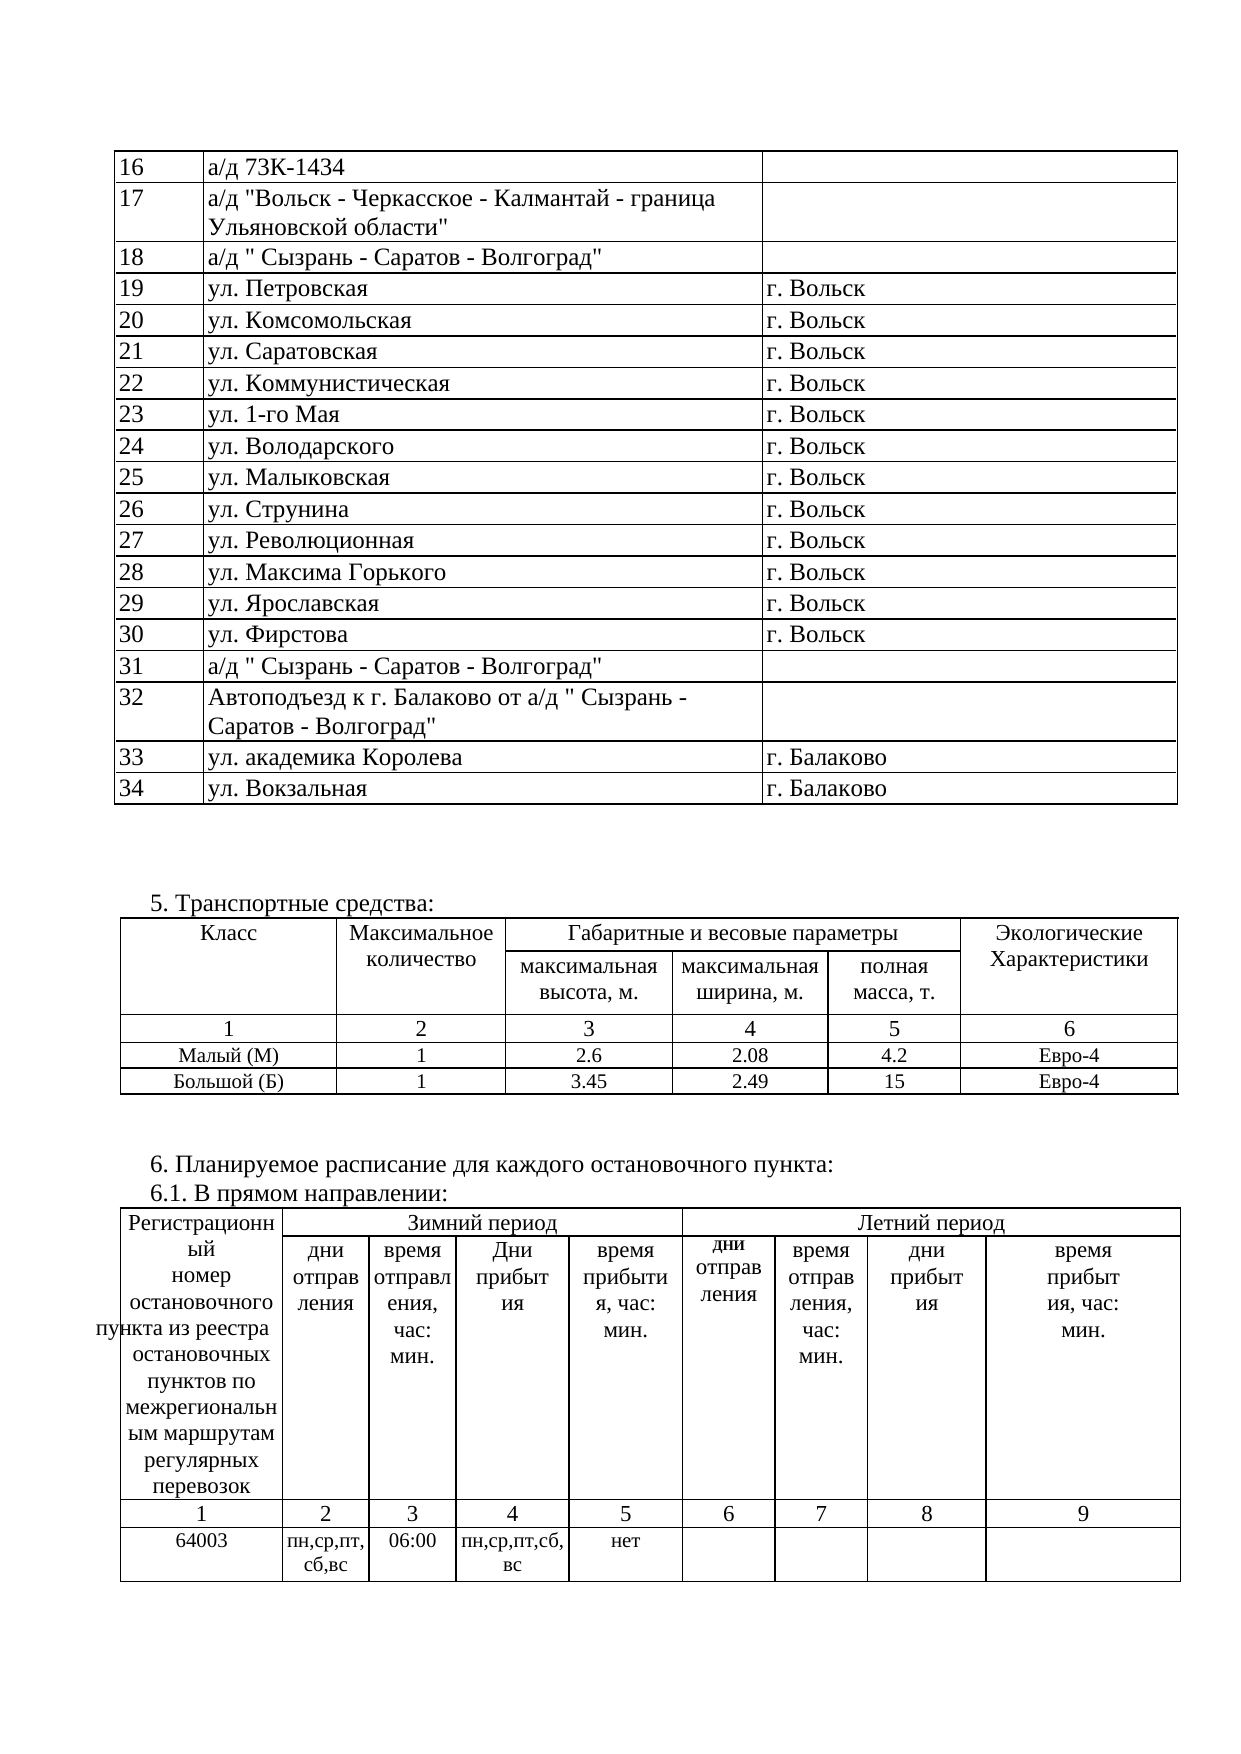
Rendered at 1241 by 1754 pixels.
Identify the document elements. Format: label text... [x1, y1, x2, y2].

table_cell время прибыти я, час: мин. [570, 1237, 682, 1498]
table_cell [776, 1528, 867, 1581]
table_cell [763, 681, 1177, 740]
table_header Экологические Характеристики [961, 919, 1177, 1014]
table_cell 29 [115, 588, 203, 618]
table_cell пн,ср,пт,сб,вс [457, 1528, 568, 1581]
table_cell г. Вольск [763, 304, 1177, 335]
table_cell г. Балаково [763, 771, 1177, 803]
table_cell 1 [337, 1043, 505, 1067]
table_cell 3 [506, 1015, 672, 1042]
table_cell ул. Володарского [204, 431, 762, 461]
table_cell [763, 152, 1177, 181]
table_cell 2.6 [506, 1043, 672, 1067]
table_cell 4 [673, 1015, 827, 1042]
text 6. Планируемое расписание для каждого остановочного пункта: [150, 1149, 1090, 1178]
table_cell ул. Малыковская [204, 462, 762, 492]
table_cell [763, 650, 1177, 681]
table_cell 33 [115, 741, 203, 771]
table_cell 6 [961, 1015, 1177, 1042]
table_cell ул. академика Королева [204, 742, 762, 771]
table_cell полная масса, т. [829, 952, 960, 1014]
table_cell время прибыт ия, час: мин. [987, 1237, 1180, 1498]
table_cell 22 [115, 368, 203, 398]
table_cell г. Вольск [763, 272, 1177, 303]
table_header Летний период [683, 1209, 1180, 1235]
table_cell а/д " Сызрань - Саратов - Волгоград" [204, 651, 762, 681]
table_cell Малый (М) [121, 1043, 336, 1067]
table_cell 2.08 [673, 1043, 827, 1067]
table_cell 30 [115, 619, 203, 649]
table_cell ул. Революционная [204, 525, 762, 555]
table_cell ул. 1-го Мая [204, 400, 762, 429]
table_cell ул. Вокзальная [204, 773, 762, 803]
table_header Класс [121, 919, 336, 1014]
table_cell 25 [115, 462, 203, 492]
table_cell г. Вольск [763, 429, 1177, 461]
table_cell г. Вольск [763, 618, 1177, 649]
table_cell г. Вольск [763, 335, 1177, 366]
table_cell время отправл ения, час: мин. [370, 1237, 455, 1498]
table_cell Евро-4 [961, 1069, 1177, 1093]
table_cell а/д 73К-1434 [204, 152, 762, 181]
table_cell 6 [683, 1500, 774, 1526]
table_cell [683, 1528, 774, 1581]
table_cell г. Вольск [763, 366, 1177, 398]
table_cell Большой (Б) [121, 1069, 336, 1093]
table_cell 24 [115, 430, 203, 461]
table_cell г. Балаково [763, 740, 1177, 771]
table_cell [763, 241, 1177, 272]
table_cell 31 [115, 651, 203, 681]
table_cell 2 [337, 1015, 505, 1042]
table_cell максимальная высота, м. [506, 952, 672, 1014]
table_cell 5 [570, 1500, 682, 1526]
table_cell 34 [115, 773, 203, 803]
table_cell ул. Максима Горького [204, 557, 762, 587]
table_cell а/д "Вольск - Черкасское - Калмантай - граница Ульяновской области" [204, 183, 762, 241]
table_cell 7 [776, 1500, 867, 1526]
table_cell [763, 181, 1177, 241]
table_cell ул. Ярославская [204, 588, 762, 618]
table_cell ул. Петровская [204, 274, 762, 303]
table_cell ул. Струнина [204, 494, 762, 524]
table_cell г. Вольск [763, 492, 1177, 524]
table_cell 2.49 [673, 1069, 827, 1093]
table_cell Дни прибыт ия [457, 1237, 568, 1498]
table_cell г. Вольск [763, 587, 1177, 618]
table_cell [868, 1528, 985, 1581]
table_cell 3 [370, 1500, 455, 1526]
table_cell пн,ср,пт,сб,вс [283, 1528, 368, 1581]
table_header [121, 1209, 282, 1498]
table_cell 1 [121, 1500, 282, 1526]
table_cell г. Вольск [763, 461, 1177, 492]
table_cell время отправ ления, час: мин. [776, 1237, 867, 1498]
table_cell 4 [457, 1500, 568, 1526]
table_cell 19 [115, 273, 203, 303]
table_cell 21 [115, 336, 203, 366]
table_cell Евро-4 [961, 1043, 1177, 1067]
table_cell Автоподъезд к г. Балаково от а/д " Сызрань - Саратов - Волгоград" [204, 683, 762, 740]
table_cell г. Вольск [763, 524, 1177, 555]
table_cell 16 [115, 152, 203, 181]
table_cell 4.2 [829, 1043, 960, 1067]
table_cell дни отправ ления [283, 1237, 368, 1498]
table_cell 5 [829, 1015, 960, 1042]
table_cell дни прибыт ия [868, 1237, 985, 1498]
table_header Зимний период [283, 1209, 682, 1235]
table_cell 27 [115, 525, 203, 555]
table_cell г. Вольск [763, 555, 1177, 587]
table_cell 1 [121, 1015, 336, 1042]
table_cell 3.45 [506, 1069, 672, 1093]
table_cell ул. Фирстова [204, 620, 762, 649]
table_cell а/д " Сызрань - Саратов - Волгоград" [204, 242, 762, 272]
table_cell нет [570, 1528, 682, 1581]
table_cell 23 [115, 399, 203, 429]
table_cell ДНИ отправ ления [683, 1237, 774, 1498]
table_cell 06:00 [370, 1528, 455, 1581]
table_cell 28 [115, 556, 203, 587]
table_cell 2 [283, 1500, 368, 1526]
table_header Максимальное количество [337, 919, 505, 1014]
table_cell ул. Комсомольская [204, 305, 762, 335]
table_cell 8 [868, 1500, 985, 1526]
table_cell 17 [115, 183, 203, 241]
table_cell 15 [829, 1069, 960, 1093]
table_cell максимальная ширина, м. [673, 952, 827, 1014]
table_header Габаритные и весовые параметры [506, 919, 960, 950]
table_cell 64003 [121, 1528, 282, 1581]
text 6.1. В прямом направлении: [150, 1178, 1090, 1207]
table_cell 1 [337, 1069, 505, 1093]
table_cell 32 [115, 682, 203, 740]
table_cell 9 [987, 1500, 1180, 1526]
table_cell 18 [115, 242, 203, 272]
table_cell г. Вольск [763, 398, 1177, 429]
text 5. Транспортные средства: [150, 888, 1090, 917]
table_cell 26 [115, 493, 203, 524]
table_cell [987, 1528, 1180, 1581]
table_cell 20 [115, 305, 203, 335]
table_cell ул. Саратовская [204, 337, 762, 366]
table_cell ул. Коммунистическая [204, 368, 762, 398]
